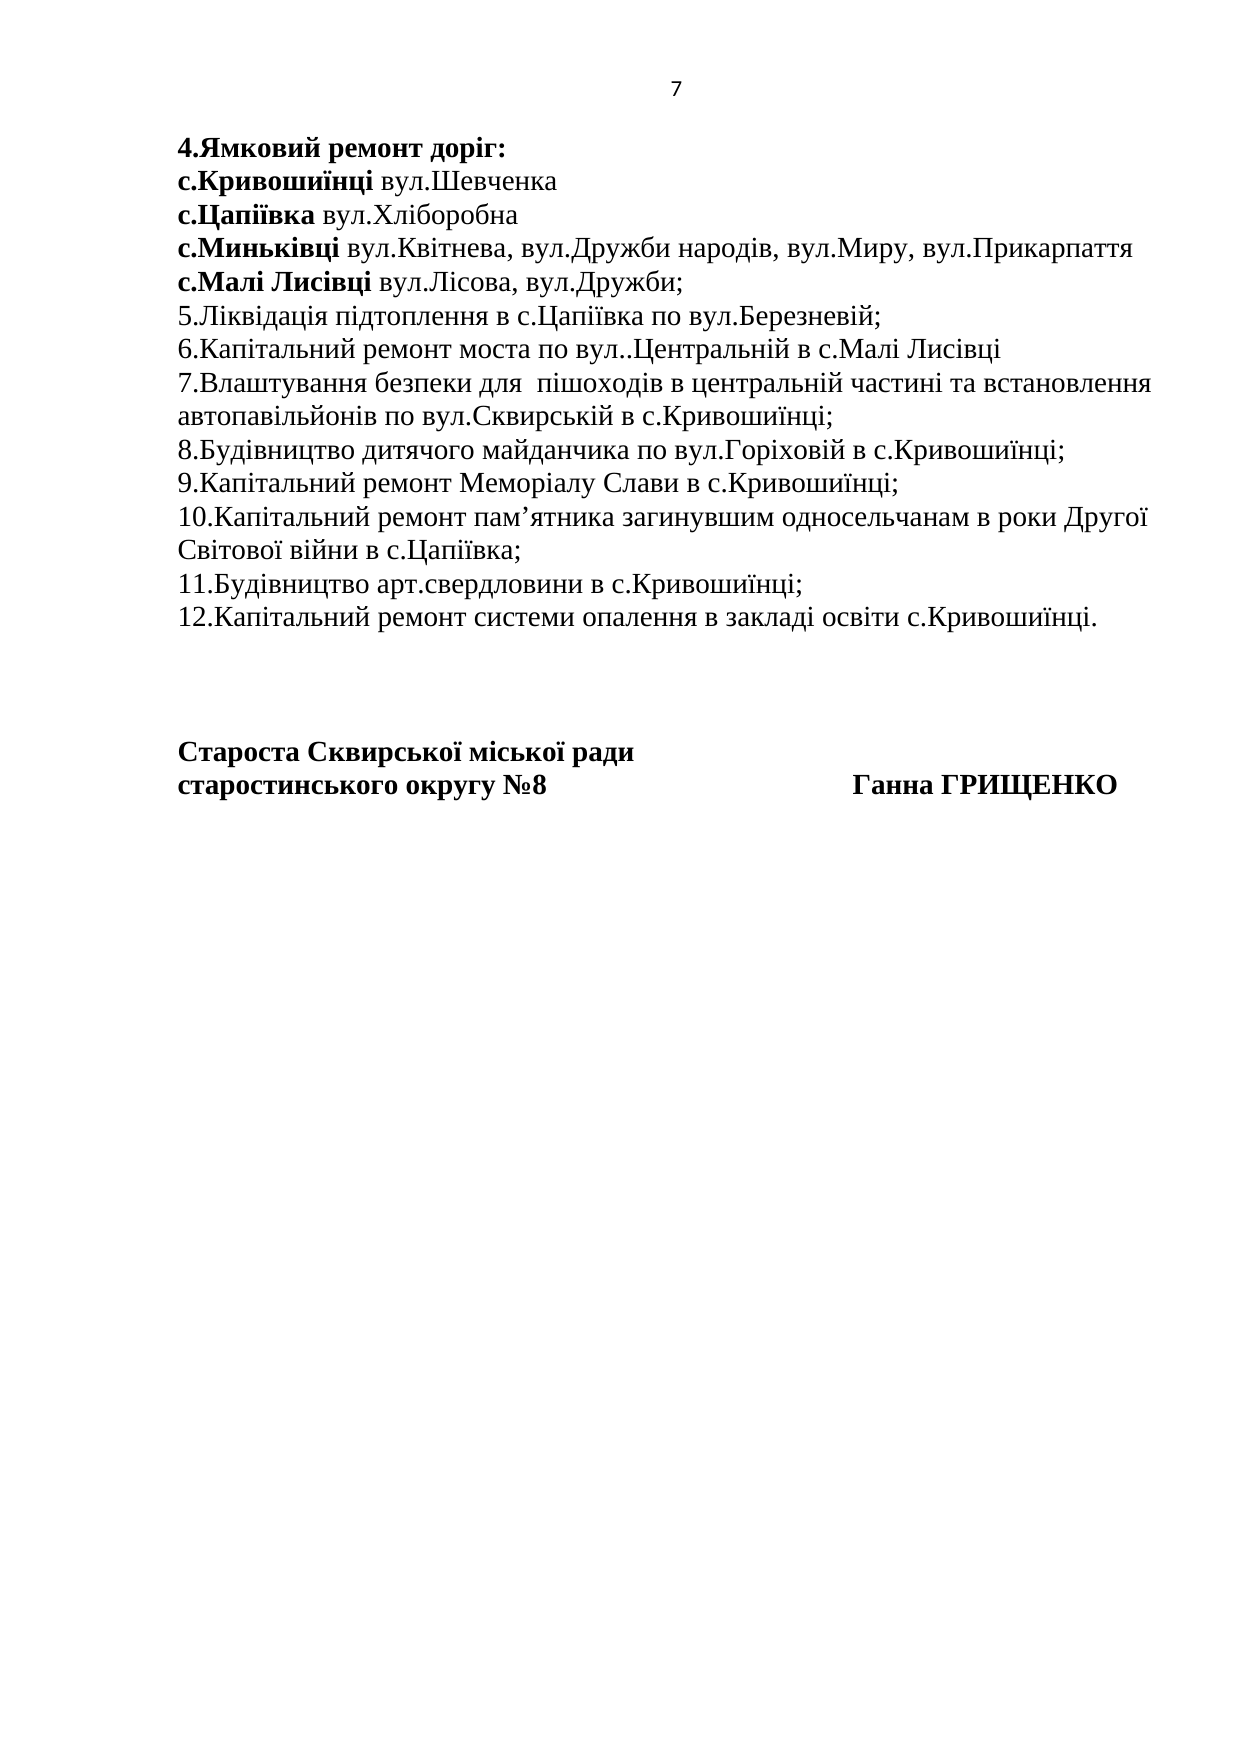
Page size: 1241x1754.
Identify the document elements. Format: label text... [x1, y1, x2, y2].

text 7.Влаштування безпеки для пішоходів в центральній частині та встановлення автопавільйонів по вул.Сквирській в с.Кривошиїнці; [177, 365, 1175, 432]
text старостинського округу №8 Ганна ГРИЩЕНКО [177, 767, 1175, 801]
text Староста Сквирської міської ради [177, 734, 1175, 767]
text 9.Капітальний ремонт Меморіалу Слави в с.Кривошиїнці; [177, 465, 1175, 499]
text с.Малі Лисівці вул.Лісова, вул.Дружби; [177, 264, 1175, 298]
text 4.Ямковий ремонт доріг: [177, 130, 1175, 163]
text 11.Будівництво арт.свердловини в с.Кривошиїнці; [177, 566, 1175, 599]
text с.Цапіївка вул.Хліборобна [177, 197, 1175, 231]
text 6.Капітальний ремонт моста по вул..Центральній в с.Малі Лисівці [177, 331, 1175, 365]
text 12.Капітальний ремонт системи опалення в закладі освіти с.Кривошиїнці. [177, 599, 1175, 633]
text с.Миньківці вул.Квітнева, вул.Дружби народів, вул.Миру, вул.Прикарпаття [177, 231, 1175, 264]
text 8.Будівництво дитячого майданчика по вул.Горіховій в с.Кривошиїнці; [177, 432, 1175, 465]
text с.Кривошиїнці вул.Шевченка [177, 163, 1175, 197]
text 10.Капітальний ремонт пам’ятника загинувшим односельчанам в роки Другої Світової війни в с.Цапіївка; [177, 499, 1175, 566]
text 5.Ліквідація підтоплення в с.Цапіївка по вул.Березневій; [177, 298, 1175, 331]
